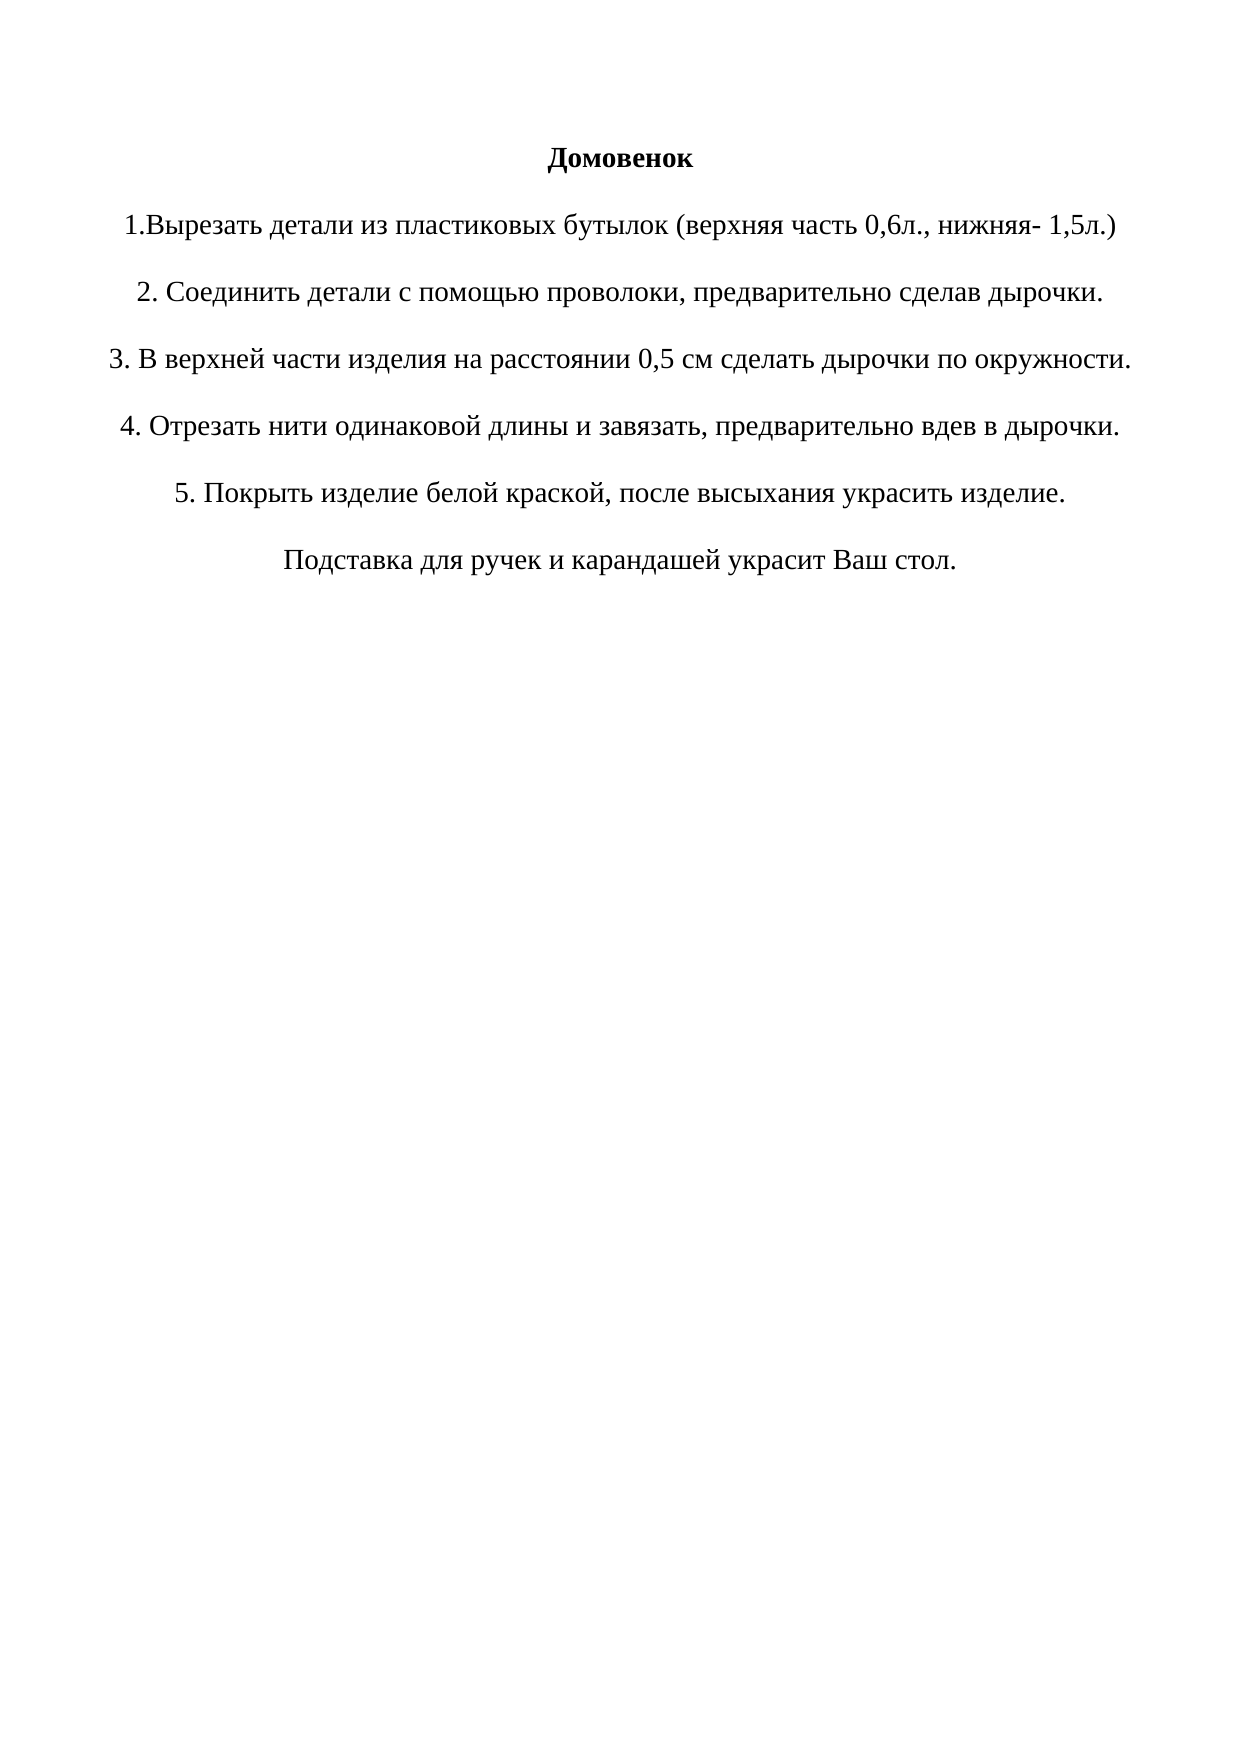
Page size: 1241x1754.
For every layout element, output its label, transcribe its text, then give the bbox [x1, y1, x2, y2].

text 5. Покрыть изделие белой краской, после высыхания украсить изделие. [89, 475, 1152, 509]
text 1.Вырезать детали из пластиковых бутылок (верхняя часть 0,6л., нижняя- 1,5л.) [89, 207, 1152, 240]
text Домовенок [89, 140, 1152, 173]
text 4. Отрезать нити одинаковой длины и завязать, предварительно вдев в дырочки. [89, 408, 1152, 442]
text Подставка для ручек и карандашей украсит Ваш стол. [89, 542, 1152, 576]
text 3. В верхней части изделия на расстоянии 0,5 см сделать дырочки по окружности. [89, 341, 1152, 374]
text 2. Соединить детали с помощью проволоки, предварительно сделав дырочки. [89, 274, 1152, 307]
